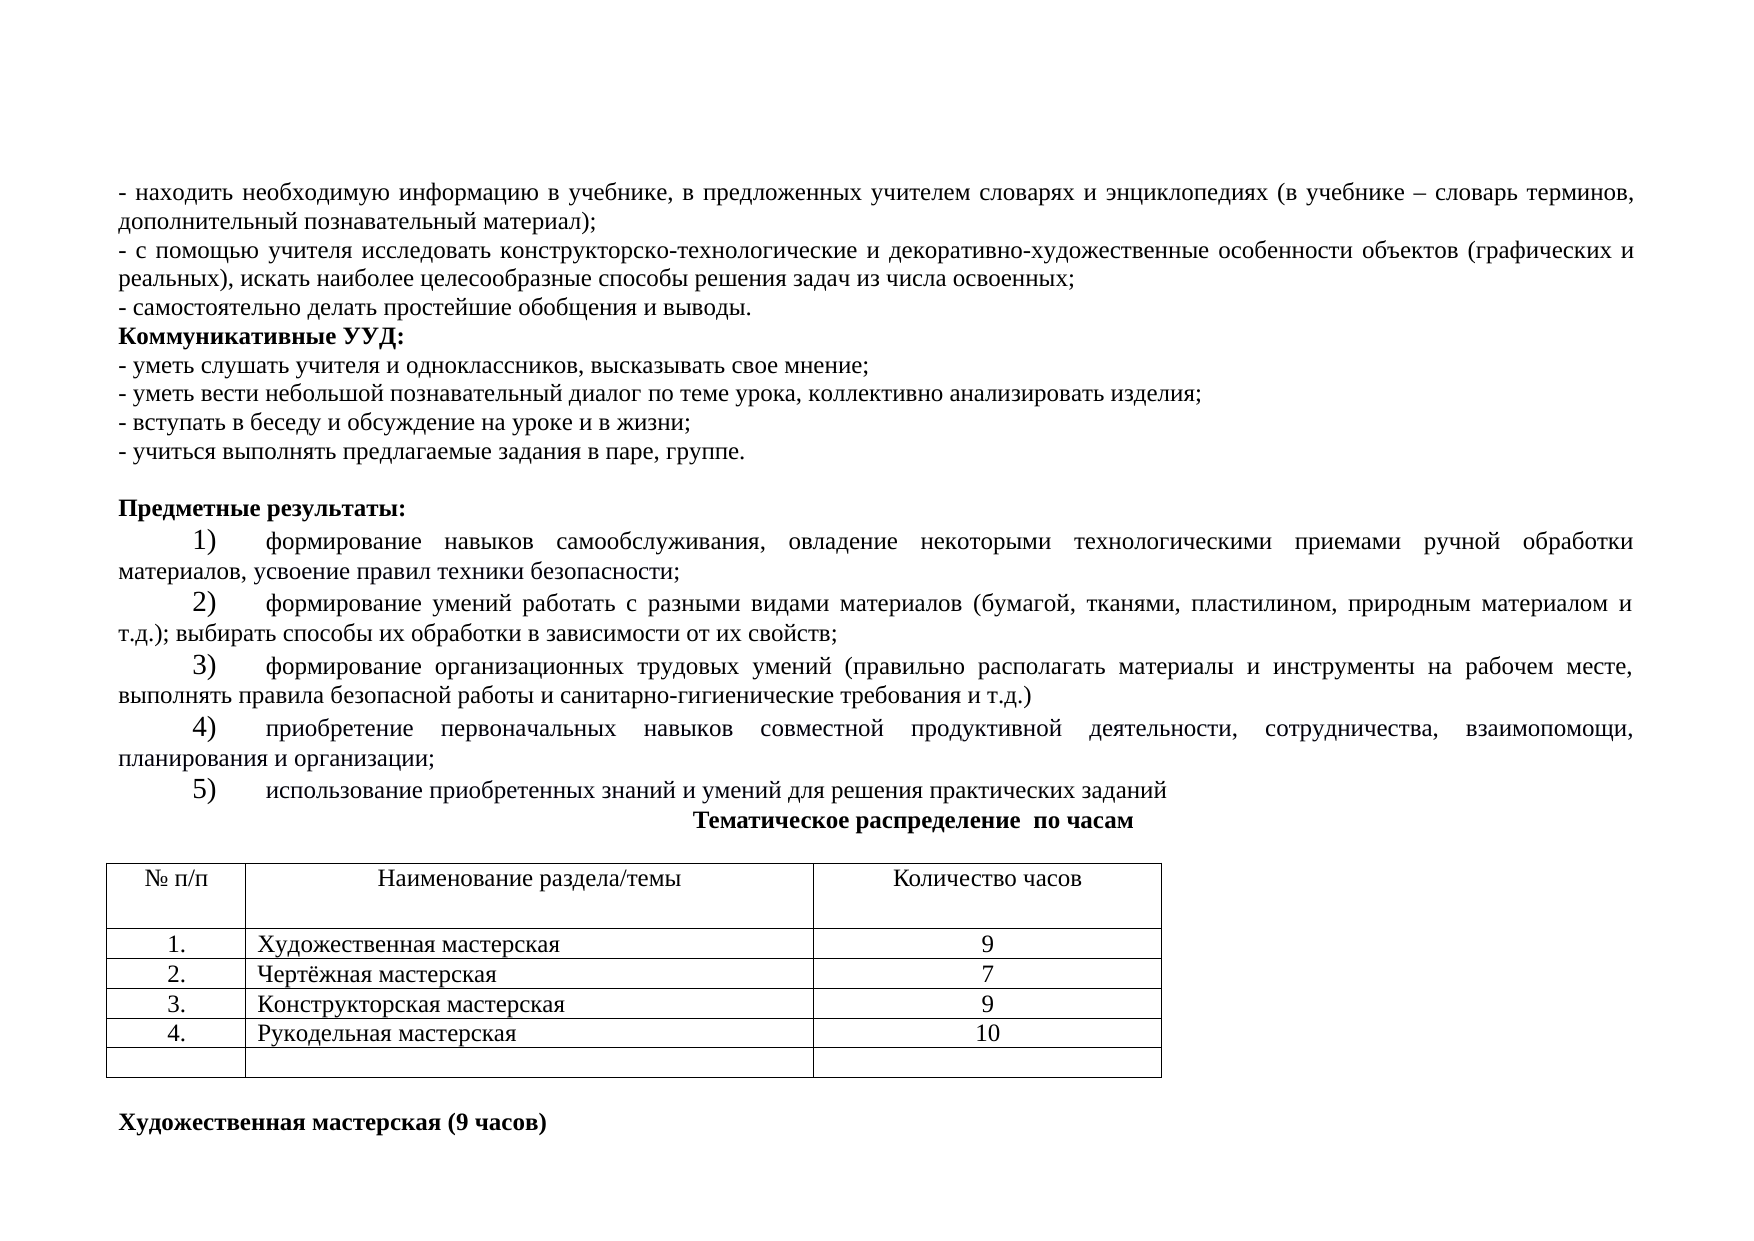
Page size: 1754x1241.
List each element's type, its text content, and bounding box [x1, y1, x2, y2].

table_header Наименование раздела/темы [246, 864, 813, 928]
text Коммуникативные УУД: [118, 321, 1636, 350]
table_cell 2. [107, 959, 245, 988]
table_cell [814, 1048, 1161, 1077]
table_cell [246, 1048, 813, 1077]
list использование приобретенных знаний и умений для решения практических заданий [118, 771, 1634, 805]
text Художественная мастерская (9 часов) [118, 1107, 1636, 1136]
text - уметь слушать учителя и одноклассников, высказывать свое мнение; [118, 350, 1636, 378]
text Тематическое распределение по часам [192, 805, 1634, 834]
text Предметные результаты: [118, 493, 1636, 522]
text - уметь вести небольшой познавательный диалог по теме урока, коллективно анализировать изделия; [118, 378, 1636, 407]
table_cell 7 [814, 959, 1161, 988]
text - вступать в беседу и обсуждение на уроке и в жизни; [118, 407, 1636, 436]
table_cell 4. [107, 1019, 245, 1047]
table_header Количество часов [814, 864, 1161, 928]
list формирование организационных трудовых умений (правильно располагать материалы и инструменты на рабочем месте, выполнять правила безопасной работы и санитарно-гигиенические требования и т.д.) [118, 647, 1634, 709]
table_cell [107, 1048, 245, 1077]
table_cell 3. [107, 989, 245, 1017]
list формирование умений работать с разными видами материалов (бумагой, тканями, пластилином, природным материалом и т.д.); выбирать способы их обработки в зависимости от их свойств; [118, 584, 1634, 647]
text - находить необходимую информацию в учебнике, в предложенных учителем словарях и энциклопедиях (в учебнике – словарь терминов, дополнительный познавательный материал); [118, 177, 1636, 235]
table_cell Конструкторская мастерская [246, 989, 813, 1017]
table_cell 10 [814, 1019, 1161, 1047]
list формирование навыков самообслуживания, овладение некоторыми технологическими приемами ручной обработки материалов, усвоение правил техники безопасности; [118, 522, 1634, 584]
text - с помощью учителя исследовать конструкторско-технологические и декоративно-художественные особенности объектов (графических и реальных), искать наиболее целесообразные способы решения задач из числа освоенных; [118, 235, 1636, 292]
list приобретение первоначальных навыков совместной продуктивной деятельности, сотрудничества, взаимопомощи, планирования и организации; [118, 709, 1634, 771]
table_header № п/п [107, 864, 245, 928]
text - самостоятельно делать простейшие обобщения и выводы. [118, 292, 1636, 321]
table_cell Чертёжная мастерская [246, 959, 813, 988]
table_cell 1. [107, 929, 245, 958]
table_cell 9 [814, 989, 1161, 1017]
table_cell Художественная мастерская [246, 929, 813, 958]
table_cell Рукодельная мастерская [246, 1019, 813, 1047]
text - учиться выполнять предлагаемые задания в паре, группе. [118, 436, 1636, 465]
table_cell 9 [814, 929, 1161, 958]
